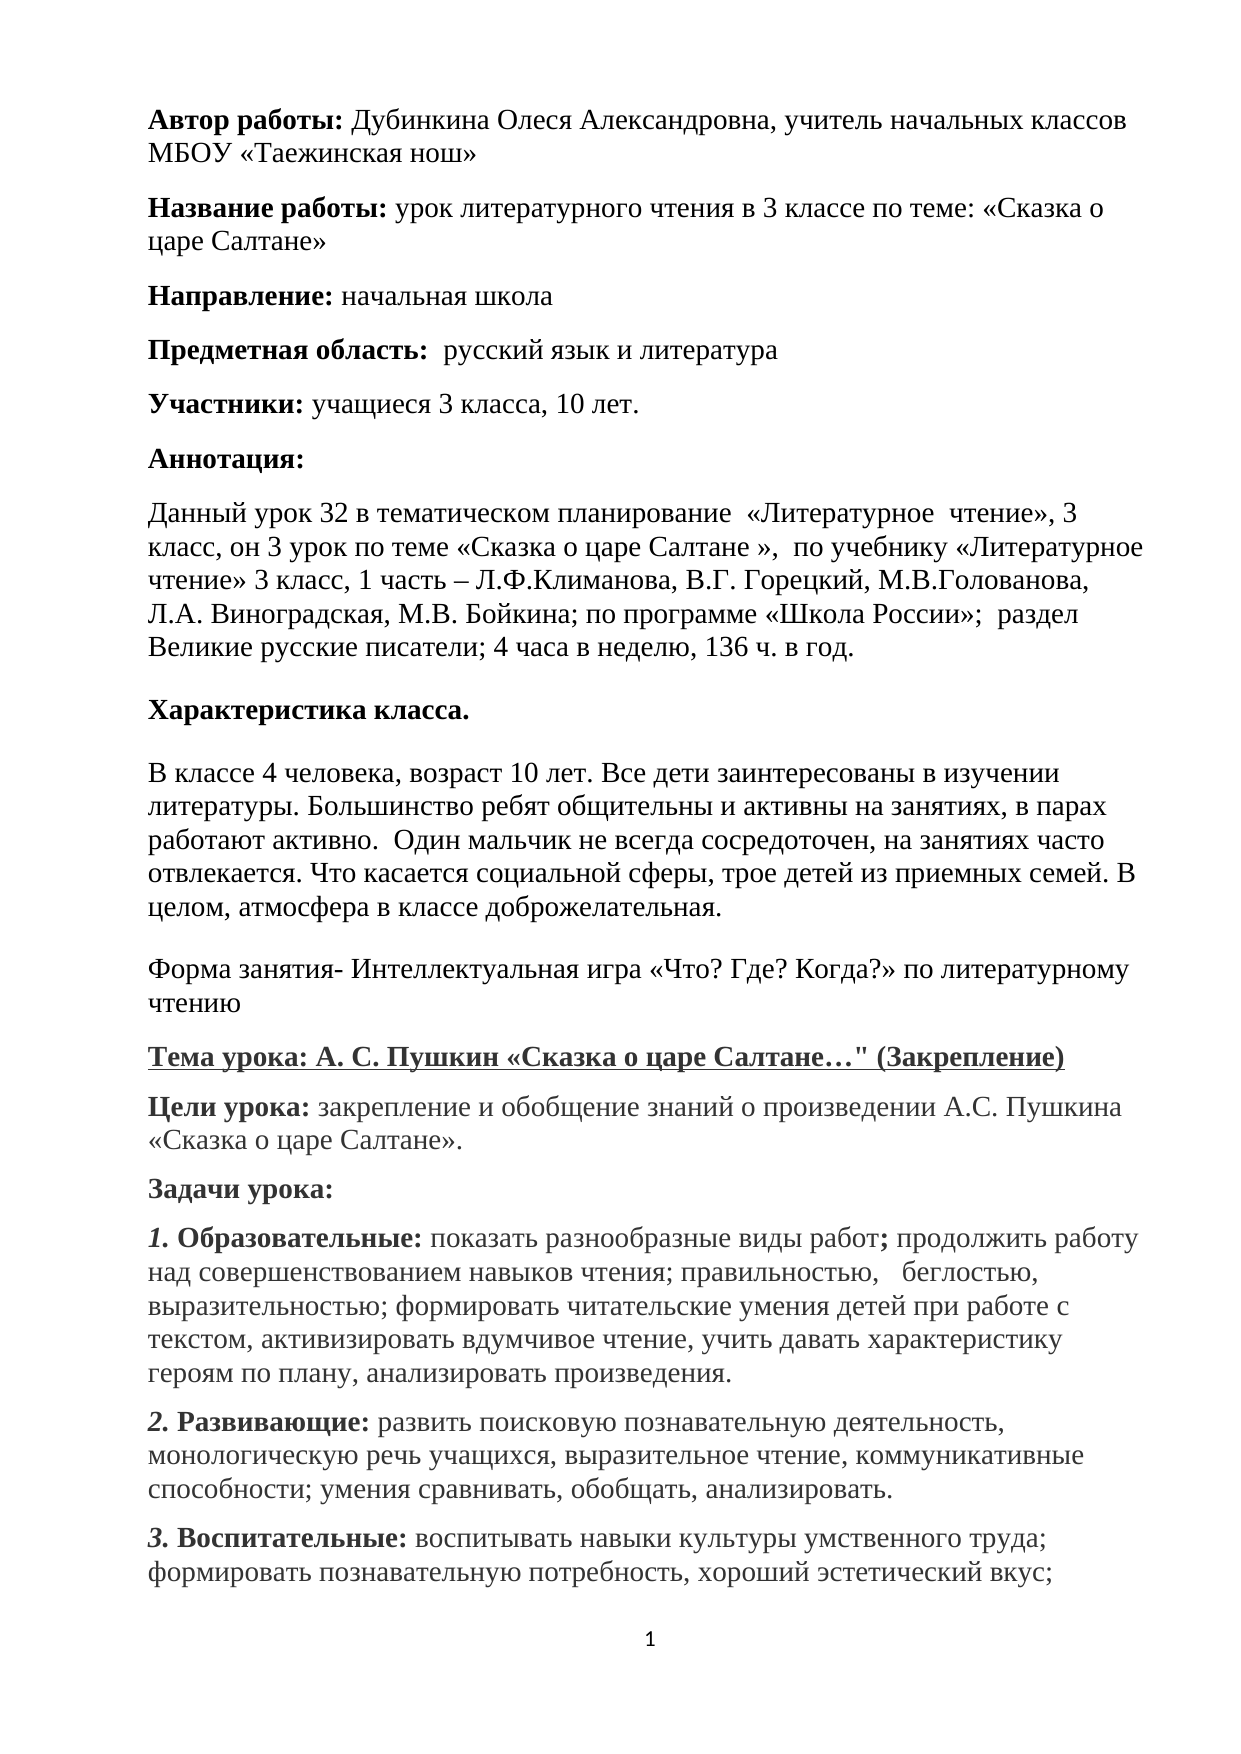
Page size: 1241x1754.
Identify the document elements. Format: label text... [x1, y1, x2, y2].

text Предметная область: русский язык и литература [148, 332, 1152, 366]
text В классе 4 человека, возраст 10 лет. Все дети заинтересованы в изучении литературы. Большинство ребят общительны и активны на занятиях, в парах работают активно. Один мальчик не всегда сосредоточен, на занятиях часто отвлекается. Что касается социальной сферы, трое детей из приемных семей. В целом, атмосфера в классе доброжелательная. [148, 755, 1152, 922]
text Характеристика класса. [148, 692, 1152, 726]
text Данный урок 32 в тематическом планирование «Литературное чтение», 3 класс, он 3 урок по теме «Сказка о царе Салтане », по учебнику «Литературное чтение» 3 класс, 1 часть – Л.Ф.Климанова, В.Г. Горецкий, М.В.Голованова, Л.А. Виноградская, М.В. Бойкина; по программе «Школа России»; раздел Великие русские писатели; 4 часа в неделю, 136 ч. в год. [148, 495, 1152, 663]
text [148, 1520, 1152, 1587]
text Участники: учащиеся 3 класса, 10 лет. [148, 386, 1152, 420]
text Направление: начальная школа [148, 278, 1152, 311]
text Форма занятия- Интеллектуальная игра «Что? Где? Когда?» по литературному чтению [148, 952, 1152, 1019]
text 1. Образовательные: показать разнообразные виды работ; продолжить работу над совершенствованием навыков чтения; правильностью, беглостью, выразительностью; формировать читательские умения детей при работе с текстом, активизировать вдумчивое чтение, учить давать характеристику героям по плану, анализировать произведения. [148, 1221, 1152, 1388]
text Автор работы: Дубинкина Олеся Александровна, учитель начальных классов МБОУ «Таежинская нош» [148, 102, 1152, 169]
text Задачи урока: [148, 1171, 1152, 1205]
text Тема урока: А. С. Пушкин «Сказка о царе Салтане…" (Закрепление) [148, 1039, 1152, 1073]
text 2. Развивающие: развить поисковую познавательную деятельность, монологическую речь учащихся, выразительное чтение, коммуникативные способности; умения сравнивать, обобщать, анализировать. [148, 1404, 1152, 1504]
text Цели урока: закрепление и обобщение знаний о произведении А.С. Пушкина «Сказка о царе Салтане». [148, 1089, 1152, 1156]
text Название работы: урок литературного чтения в 3 классе по теме: «Сказка о царе Салтане» [148, 190, 1152, 257]
text Аннотация: [148, 441, 1152, 474]
